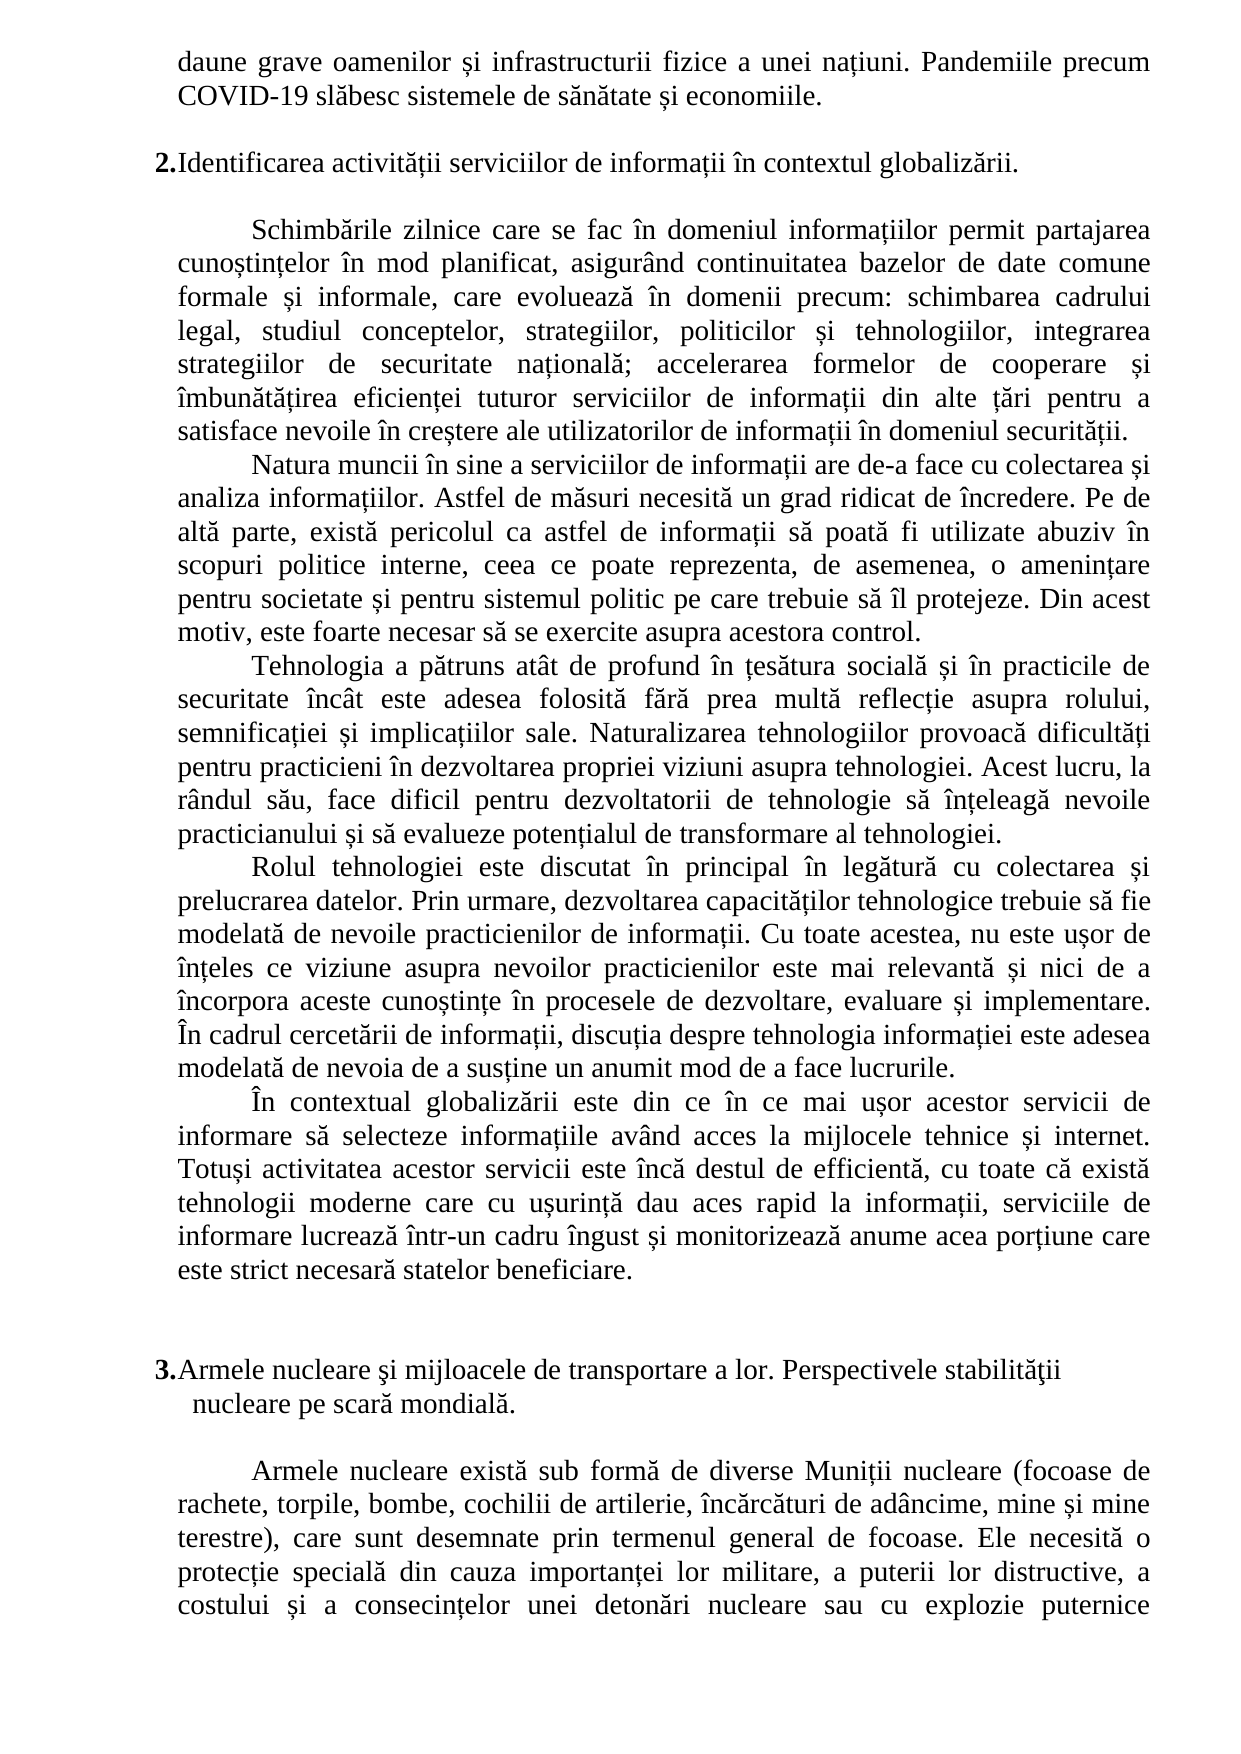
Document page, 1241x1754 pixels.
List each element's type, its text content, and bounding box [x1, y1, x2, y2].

text Rolul tehnologiei este discutat în principal în legătură cu colectarea și prelucrarea datelor. Prin urmare, dezvoltarea capacităților tehnologice trebuie să fie modelată de nevoile practicienilor de informații. Cu toate acestea, nu este ușor de înțeles ce viziune asupra nevoilor practicienilor este mai relevantă și nici de a încorpora aceste cunoștințe în procesele de dezvoltare, evaluare și implementare. În cadrul cercetării de informații, discuția despre tehnologia informației este adesea modelată de nevoia de a susține un anumit mod de a face lucrurile. [177, 849, 1152, 1084]
list Armele nucleare şi mijloacele de transportare a lor. Perspectivele stabilităţii nucleare pe scară mondială. [154, 1352, 1152, 1419]
list Identificarea activității serviciilor de informații în contextul globalizării. [154, 145, 1152, 178]
text Schimbările zilnice care se fac în domeniul informațiilor permit partajarea cunoștințelor în mod planificat, asigurând continuitatea bazelor de date comune formale și informale, care evoluează în domenii precum: schimbarea cadrului legal, studiul conceptelor, strategiilor, politicilor și tehnologiilor, integrarea strategiilor de securitate națională; accelerarea formelor de cooperare și îmbunătățirea eficienței tuturor serviciilor de informații din alte țări pentru a satisface nevoile în creștere ale utilizatorilor de informații în domeniul securității. [177, 212, 1152, 447]
text Tehnologia a pătruns atât de profund în țesătura socială și în practicile de securitate încât este adesea folosită fără prea multă reflecție asupra rolului, semnificației și implicațiilor sale. Naturalizarea tehnologiilor provoacă dificultăți pentru practicieni în dezvoltarea propriei viziuni asupra tehnologiei. Acest lucru, la rândul său, face dificil pentru dezvoltatorii de tehnologie să înțeleagă nevoile practicianului și să evalueze potențialul de transformare al tehnologiei. [177, 648, 1152, 849]
text În contextual globalizării este din ce în ce mai ușor acestor servicii de informare să selecteze informațiile având acces la mijlocele tehnice și internet. Totuși activitatea acestor servicii este încă destul de efficientă, cu toate că există tehnologii moderne care cu ușurință dau aces rapid la informații, serviciile de informare lucrează într-un cadru îngust și monitorizează anume acea porțiune care este strict necesară statelor beneficiare. [177, 1084, 1152, 1285]
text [177, 1453, 1152, 1621]
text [177, 44, 1152, 111]
text Natura muncii în sine a serviciilor de informații are de-a face cu colectarea și analiza informațiilor. Astfel de măsuri necesită un grad ridicat de încredere. Pe de altă parte, există pericolul ca astfel de informații să poată fi utilizate abuziv în scopuri politice interne, ceea ce poate reprezenta, de asemenea, o amenințare pentru societate și pentru sistemul politic pe care trebuie să îl protejeze. Din acest motiv, este foarte necesar să se exercite asupra acestora control. [177, 447, 1152, 648]
